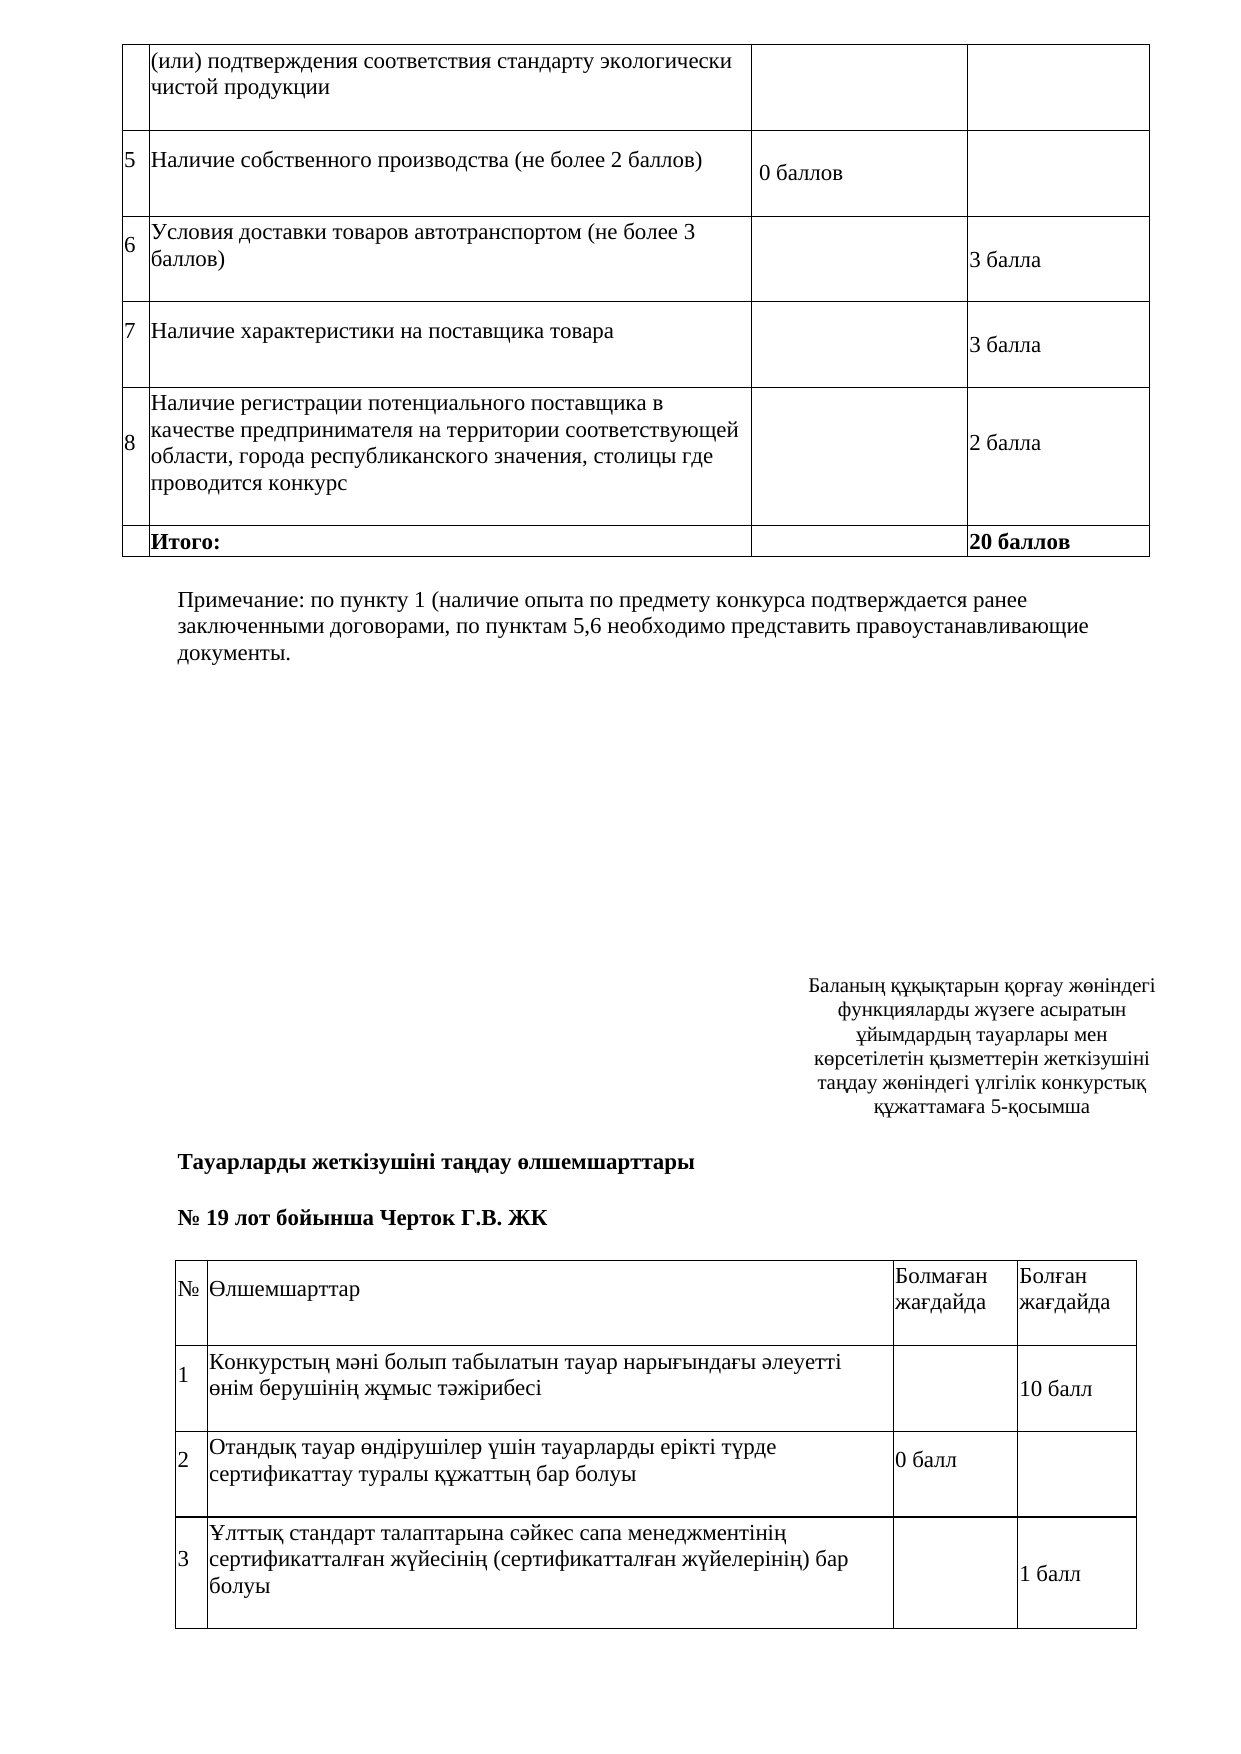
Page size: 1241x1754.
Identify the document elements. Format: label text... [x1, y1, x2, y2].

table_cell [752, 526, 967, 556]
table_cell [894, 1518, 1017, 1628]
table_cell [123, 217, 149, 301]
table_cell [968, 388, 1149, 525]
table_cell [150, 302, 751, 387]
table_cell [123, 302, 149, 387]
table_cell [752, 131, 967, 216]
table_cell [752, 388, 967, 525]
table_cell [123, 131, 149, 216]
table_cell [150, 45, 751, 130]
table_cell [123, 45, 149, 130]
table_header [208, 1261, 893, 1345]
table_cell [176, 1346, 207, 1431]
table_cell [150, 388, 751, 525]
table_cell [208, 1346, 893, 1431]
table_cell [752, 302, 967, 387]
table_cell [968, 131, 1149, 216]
subtitle № 19 лот бойынша Черток Г.В. ЖК [177, 1204, 1152, 1230]
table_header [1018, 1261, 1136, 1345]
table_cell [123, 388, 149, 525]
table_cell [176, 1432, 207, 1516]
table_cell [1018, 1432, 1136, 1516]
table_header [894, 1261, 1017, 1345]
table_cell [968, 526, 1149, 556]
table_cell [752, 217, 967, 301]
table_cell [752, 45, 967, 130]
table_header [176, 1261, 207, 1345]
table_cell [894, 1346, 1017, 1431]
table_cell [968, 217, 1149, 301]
subtitle Тауарларды жеткізушіні таңдау өлшемшарттары [177, 1148, 1152, 1175]
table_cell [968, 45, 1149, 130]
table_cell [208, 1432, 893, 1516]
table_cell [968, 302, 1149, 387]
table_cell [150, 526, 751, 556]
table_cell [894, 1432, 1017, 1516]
text Примечание: по пункту 1 (наличие опыта по предмету конкурса подтверждается ранее заключенными договорами, по пунктам 5,6 необходимо представить правоустанавливающие документы. [177, 586, 1152, 665]
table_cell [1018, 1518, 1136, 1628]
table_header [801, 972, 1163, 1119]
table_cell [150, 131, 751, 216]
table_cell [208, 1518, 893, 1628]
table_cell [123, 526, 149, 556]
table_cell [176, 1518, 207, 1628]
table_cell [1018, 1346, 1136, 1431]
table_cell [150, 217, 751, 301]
